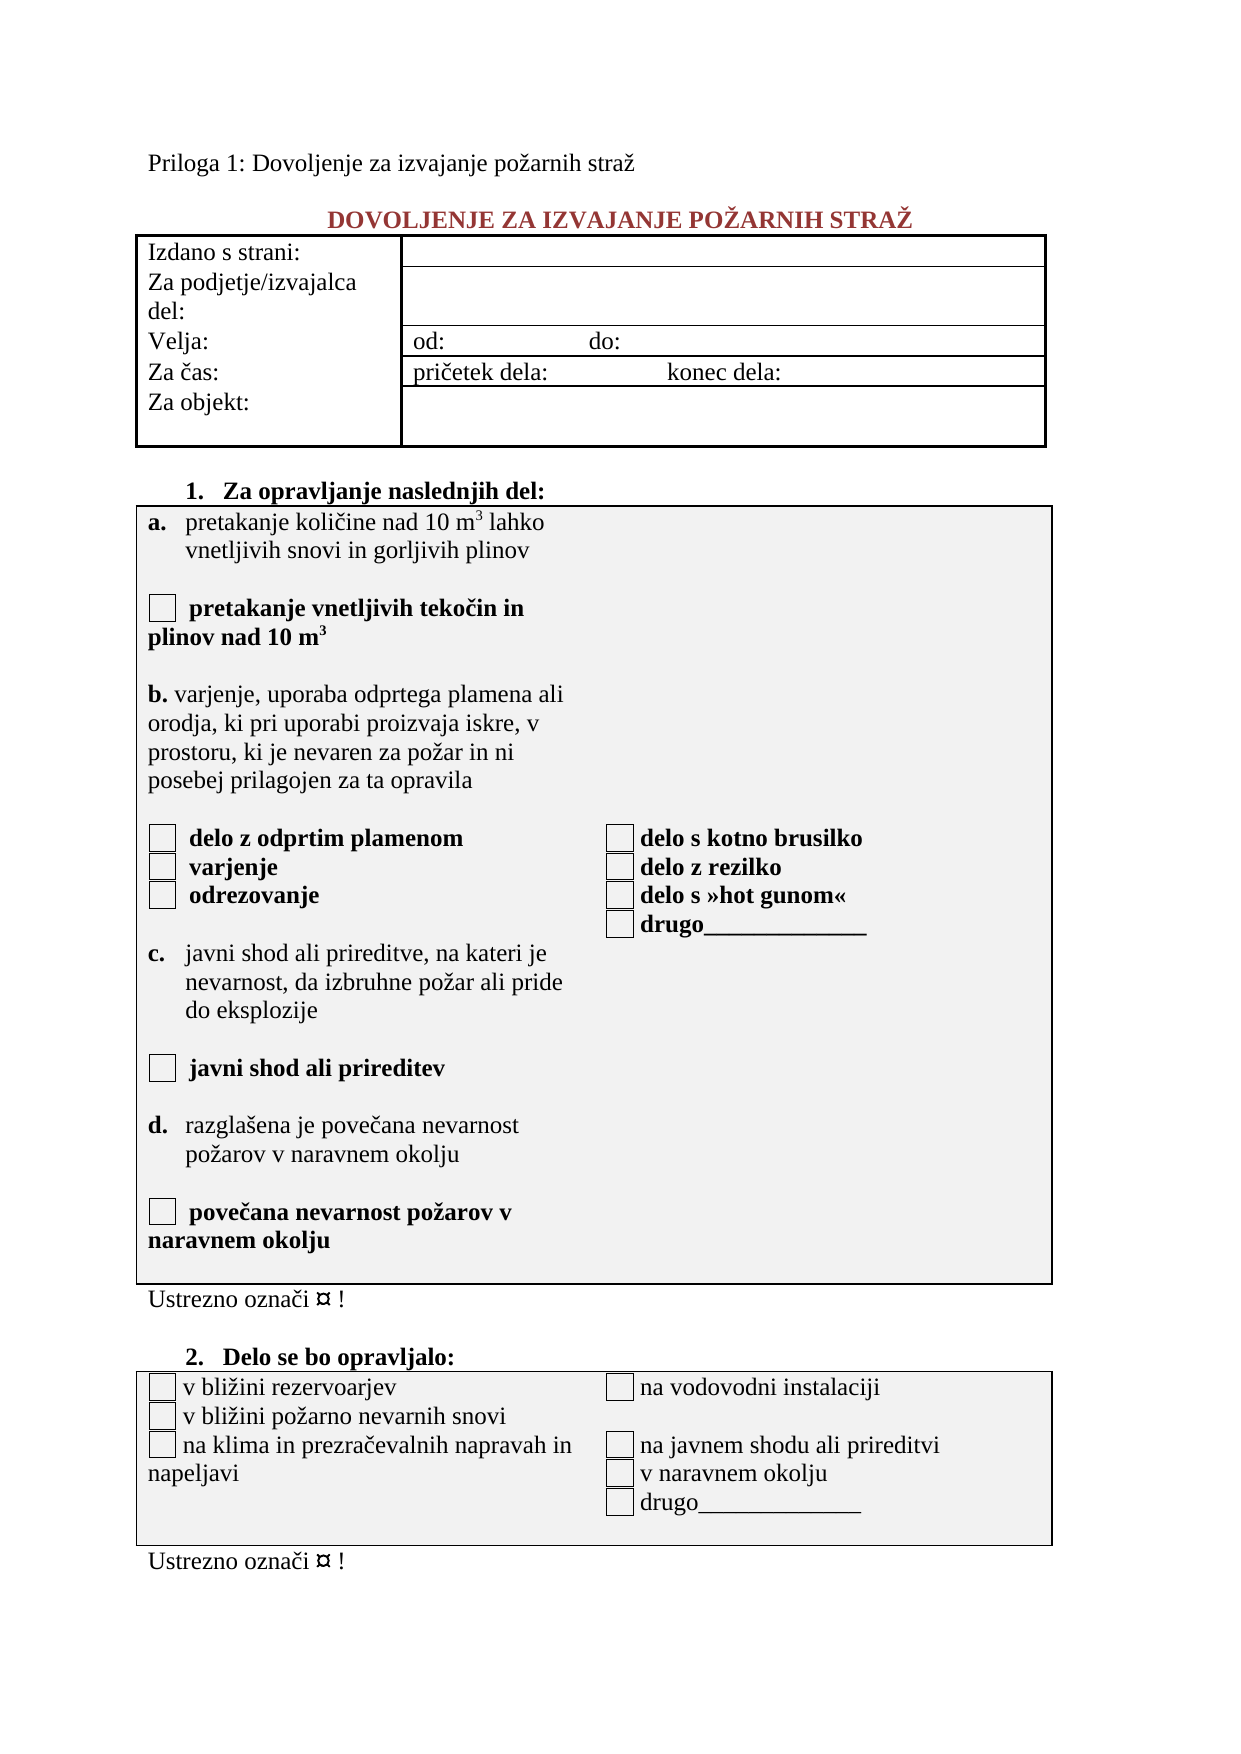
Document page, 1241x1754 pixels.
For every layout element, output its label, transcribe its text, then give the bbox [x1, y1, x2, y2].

table_cell odrezovanje javni shod ali prireditve, na kateri je nevarnost, da izbruhne požar ali pride do eksplozije javni shod ali prireditev razglašena je povečana nevarnost požarov v naravnem okolju povečana nevarnost požarov v naravnem okolju [137, 880, 594, 1283]
table_cell [403, 387, 1044, 444]
table_cell Za čas: [138, 355, 400, 385]
table_cell od: do: [403, 326, 1044, 355]
text Priloga 1: Dovoljenje za izvajanje požarnih straž [148, 148, 1093, 176]
table_cell Velja: [138, 325, 400, 355]
table_cell delo z rezilko [594, 852, 1051, 880]
table_cell na javnem shodu ali prireditvi v naravnem okolju drugo_____________ [594, 1430, 1051, 1545]
table_cell [403, 267, 1044, 325]
list Za opravljanje naslednjih del: [185, 476, 1093, 505]
table_cell Za podjetje/izvajalca del: [138, 266, 400, 325]
table_cell pričetek dela: konec dela: [403, 357, 1044, 385]
table_cell varjenje [137, 852, 594, 880]
text DOVOLJENJE ZA IZVAJANJE POŽARNIH STRAŽ [148, 205, 1093, 234]
table_header Izdano s strani: [138, 237, 400, 266]
table_header pretakanje količine nad lahko vnetljivih snovi in gorljivih plinov pretakanje vnetljivih tekočin in plinov nad b. varjenje, uporaba odprtega plamena ali orodja, ki pri uporabi proizvaja iskre, v prostoru, ki je nevaren za požar in ni posebej prilagojen za ta opravila delo z odprtim plamenom [137, 507, 594, 852]
text Ustrezno označi ! [148, 1284, 1093, 1313]
table_header delo s kotno brusilko [594, 507, 1051, 852]
table_header [403, 237, 1044, 266]
list Delo se bo opravljalo: [185, 1342, 1093, 1371]
table_header na vodovodni instalaciji [594, 1372, 1051, 1430]
text Ustrezno označi ! [148, 1546, 1093, 1575]
table_cell na klima in prezračevalnih napravah in napeljavi [137, 1430, 594, 1545]
table_cell delo s »hot gunom« drugo_____________ [594, 880, 1051, 1283]
table_header v bližini rezervoarjev v bližini požarno nevarnih snovi [137, 1372, 594, 1430]
table_cell Za objekt: [138, 385, 400, 444]
